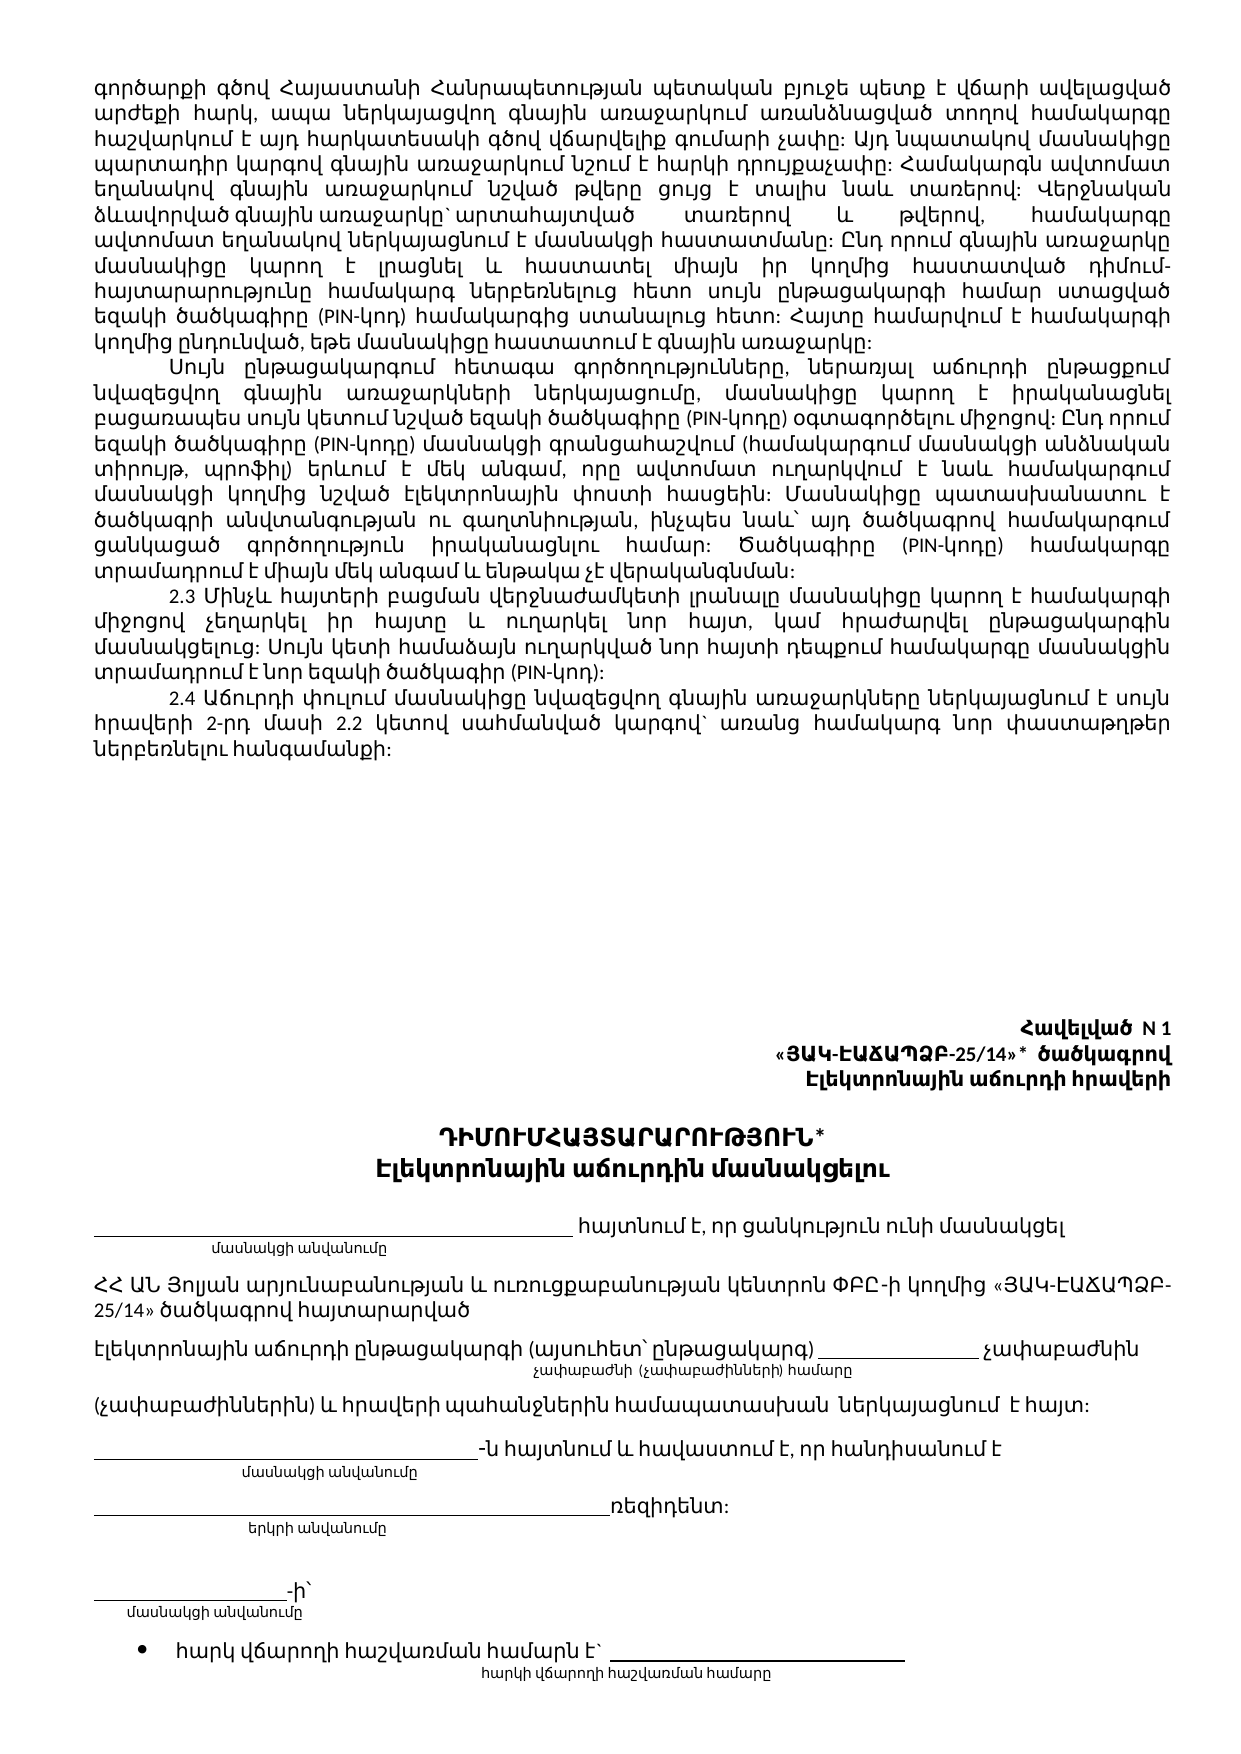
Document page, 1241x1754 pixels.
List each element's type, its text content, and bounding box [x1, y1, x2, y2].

text 2.3 Մինչև հայտերի բացման վերջնաժամկետի լրանալը մասնակիցը կարող է համակարգի միջոցով չեղարկել իր հայտը և ուղարկել նոր հայտ, կամ հրաժարվել ընթացակարգին մասնակցելուց: Սույն կետի համաձայն ուղարկված նոր հայտի դեպքում համակարգը մասնակցին տրամադրում է նոր եզակի ծածկագիր (PIN-կոդ): [94, 583, 1171, 685]
list հարկ վճարողի հաշվառման համարն է` [138, 1634, 1171, 1665]
text «ՅԱԿ-ԷԱՃԱՊՁԲ-25/14»* ծածկագրով [94, 1041, 1171, 1066]
text երկրի անվանումը [94, 1519, 1171, 1549]
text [94, 75, 1171, 354]
text ՀՀ ԱՆ Յոլյան արյունաբանության և ուռուցքաբանության կենտրոն ՓԲԸ-ի կողմից «ՅԱԿ-ԷԱՃԱՊՁԲ-25/14» ծածկագրով հայտարարված [94, 1270, 1171, 1323]
text էլեկտրոնային աճուրդի ընթացակարգի (այսուհետ՝ ընթացակարգ) չափաբաժնին [94, 1336, 1171, 1361]
text չափաբաժնի (չափաբաժինների) համարը [94, 1361, 1171, 1392]
text Էլեկտրոնային աճուրդի հրավերի [94, 1066, 1171, 1092]
text -ն հայտնում և հավաստում է, որ հանդիսանում է [94, 1432, 1171, 1463]
text հարկի վճարողի հաշվառման համարը [94, 1665, 1171, 1695]
text (չափաբաժիններին) և հրավերի պահանջներին համապատասխան ներկայացնում է հայտ: [94, 1392, 1171, 1417]
text մասնակցի անվանումը [94, 1463, 1171, 1493]
text ռեզիդենտ: [94, 1493, 1171, 1519]
text 2.4 Աճուրդի փուլում մասնակիցը նվազեցվող գնային առաջարկները ներկայացնում է սույն հրավերի 2-րդ մասի 2.2 կետով սահմանված կարգով` առանց համակարգ նոր փաստաթղթեր ներբեռնելու հանգամանքի: [94, 685, 1171, 761]
text ԴԻՄՈՒՄՀԱՅՏԱՐԱՐՈՒԹՅՈՒՆ* [94, 1122, 1171, 1153]
text մասնակցի անվանումը [94, 1604, 1171, 1634]
subtitle Էլեկտրոնային աճուրդին մասնակցելու [94, 1153, 1171, 1183]
text -ի՝ [94, 1578, 1171, 1604]
text մասնակցի անվանումը [94, 1239, 1171, 1270]
text հայտնում է, որ ցանկություն ունի մասնակցել [94, 1214, 1171, 1239]
text Սույն ընթացակարգում հետագա գործողությունները, ներառյալ աճուրդի ընթացքում նվազեցվող գնային առաջարկների ներկայացումը, մասնակիցը կարող է իրականացնել բացառապես սույն կետում նշված եզակի ծածկագիրը (PIN-կոդը) օգտագործելու միջոցով: Ընդ որում եզակի ծածկագիրը (PIN-կոդը) մասնակցի գրանցահաշվում (համակարգում մասնակցի անձնական տիրույթ, պրոֆիլ) երևում է մեկ անգամ, որը ավտոմատ ուղարկվում է նաև համակարգում մասնակցի կողմից նշված էլեկտրոնային փոստի հասցեին: Մասնակիցը պատասխանատու է ծածկագրի անվտանգության ու գաղտնիության, ինչպես նաև՝ այդ ծածկագրով համակարգում ցանկացած գործողություն իրականացնլու համար: Ծածկագիրը (PIN-կոդը) համակարգը տրամադրում է միայն մեկ անգամ և ենթակա չէ վերականգնման: [94, 354, 1171, 583]
text Հավելված N 1 [94, 1015, 1171, 1041]
